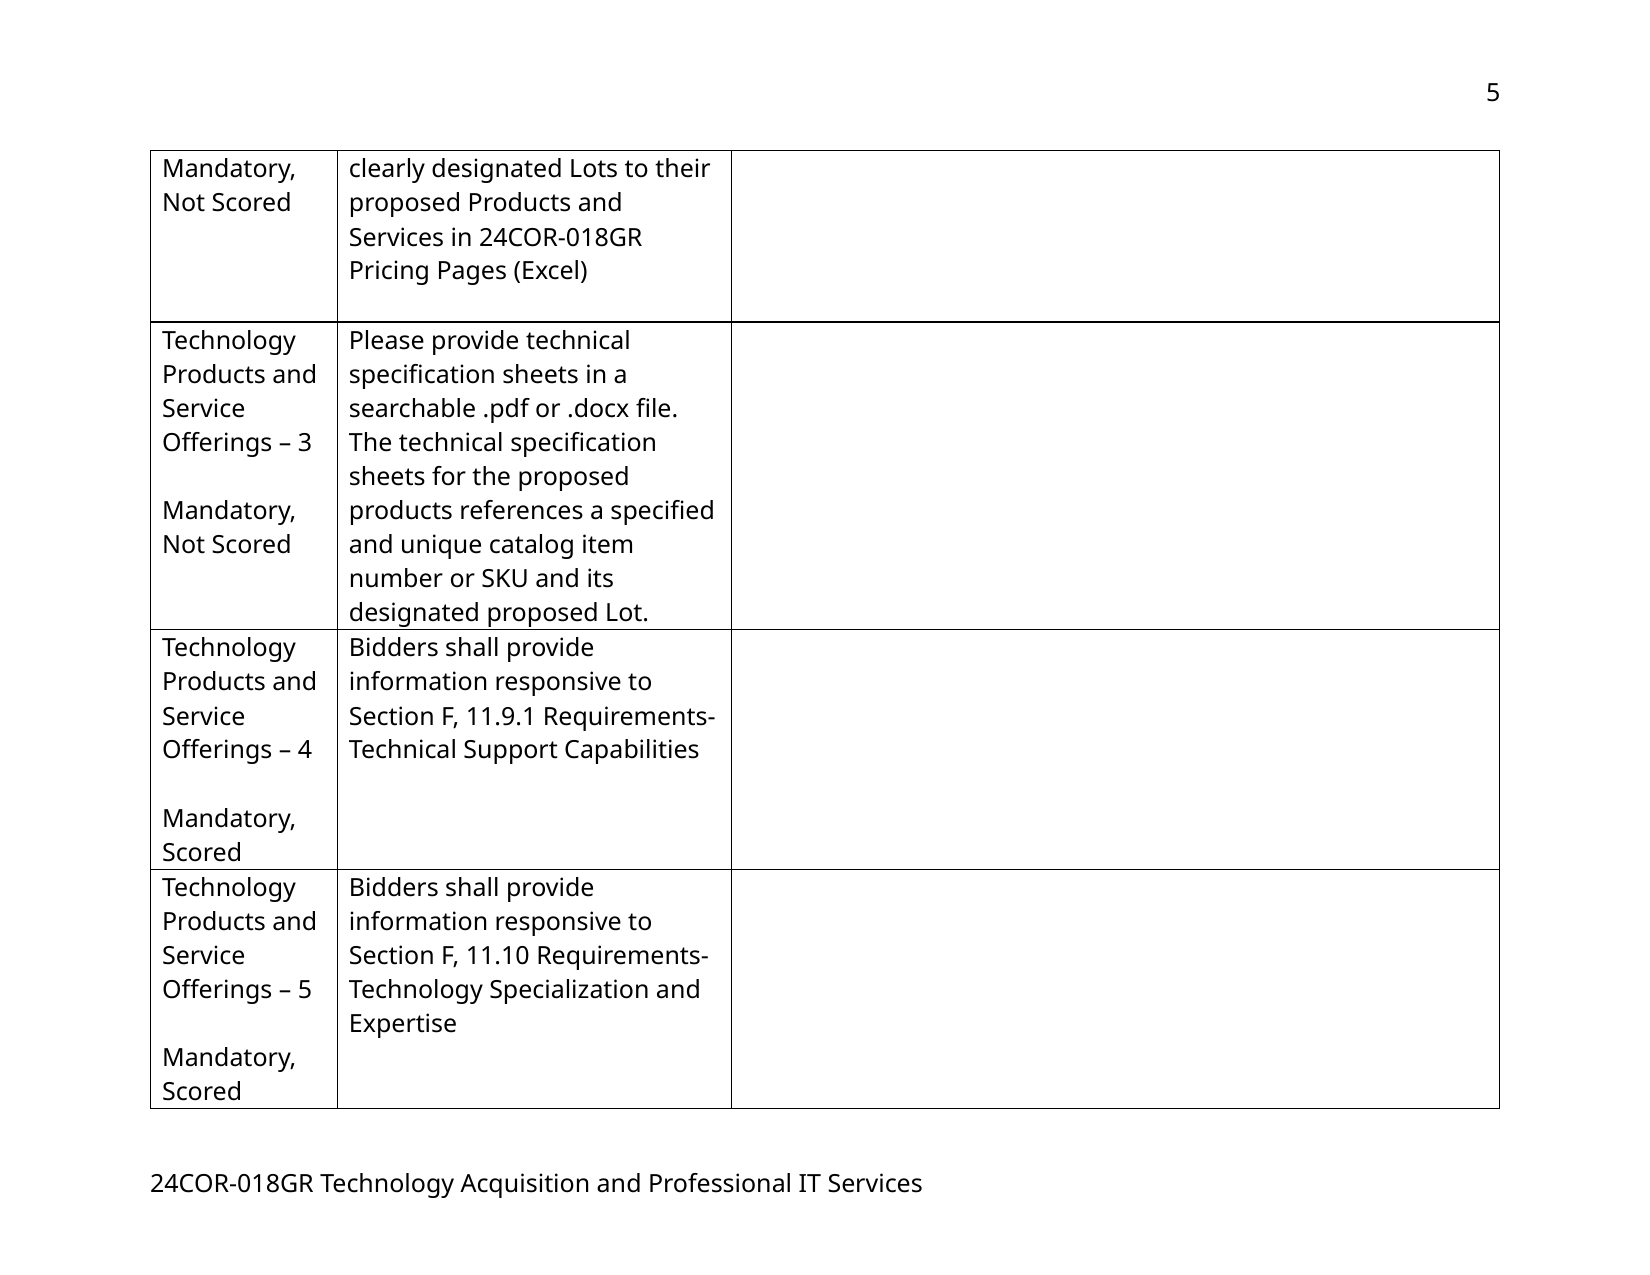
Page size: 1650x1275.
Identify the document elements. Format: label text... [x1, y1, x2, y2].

table_cell [732, 323, 1499, 629]
table_cell [732, 630, 1499, 868]
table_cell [338, 151, 731, 321]
table_cell Please provide technical specification sheets in a searchable .pdf or .docx file. The technical specification sheets for the proposed products references a specified and unique catalog item number or SKU and its designated proposed Lot. [338, 323, 731, 629]
table_cell [732, 151, 1499, 321]
table_cell Bidders shall provide information responsive to Section F, 11.9.1 Requirements- Technical Support Capabilities [338, 630, 731, 868]
table_cell Bidders shall provide information responsive to Section F, 11.10 Requirements- Technology Specialization and Expertise [338, 870, 731, 1108]
table_cell Technology Products and Service Offerings – 5 Mandatory, Scored [151, 870, 337, 1108]
table_cell [732, 870, 1499, 1108]
table_cell Technology Products and Service Offerings – 3 Mandatory, Not Scored [151, 323, 337, 629]
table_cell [151, 151, 337, 321]
table_cell Technology Products and Service Offerings – 4 Mandatory, Scored [151, 630, 337, 868]
